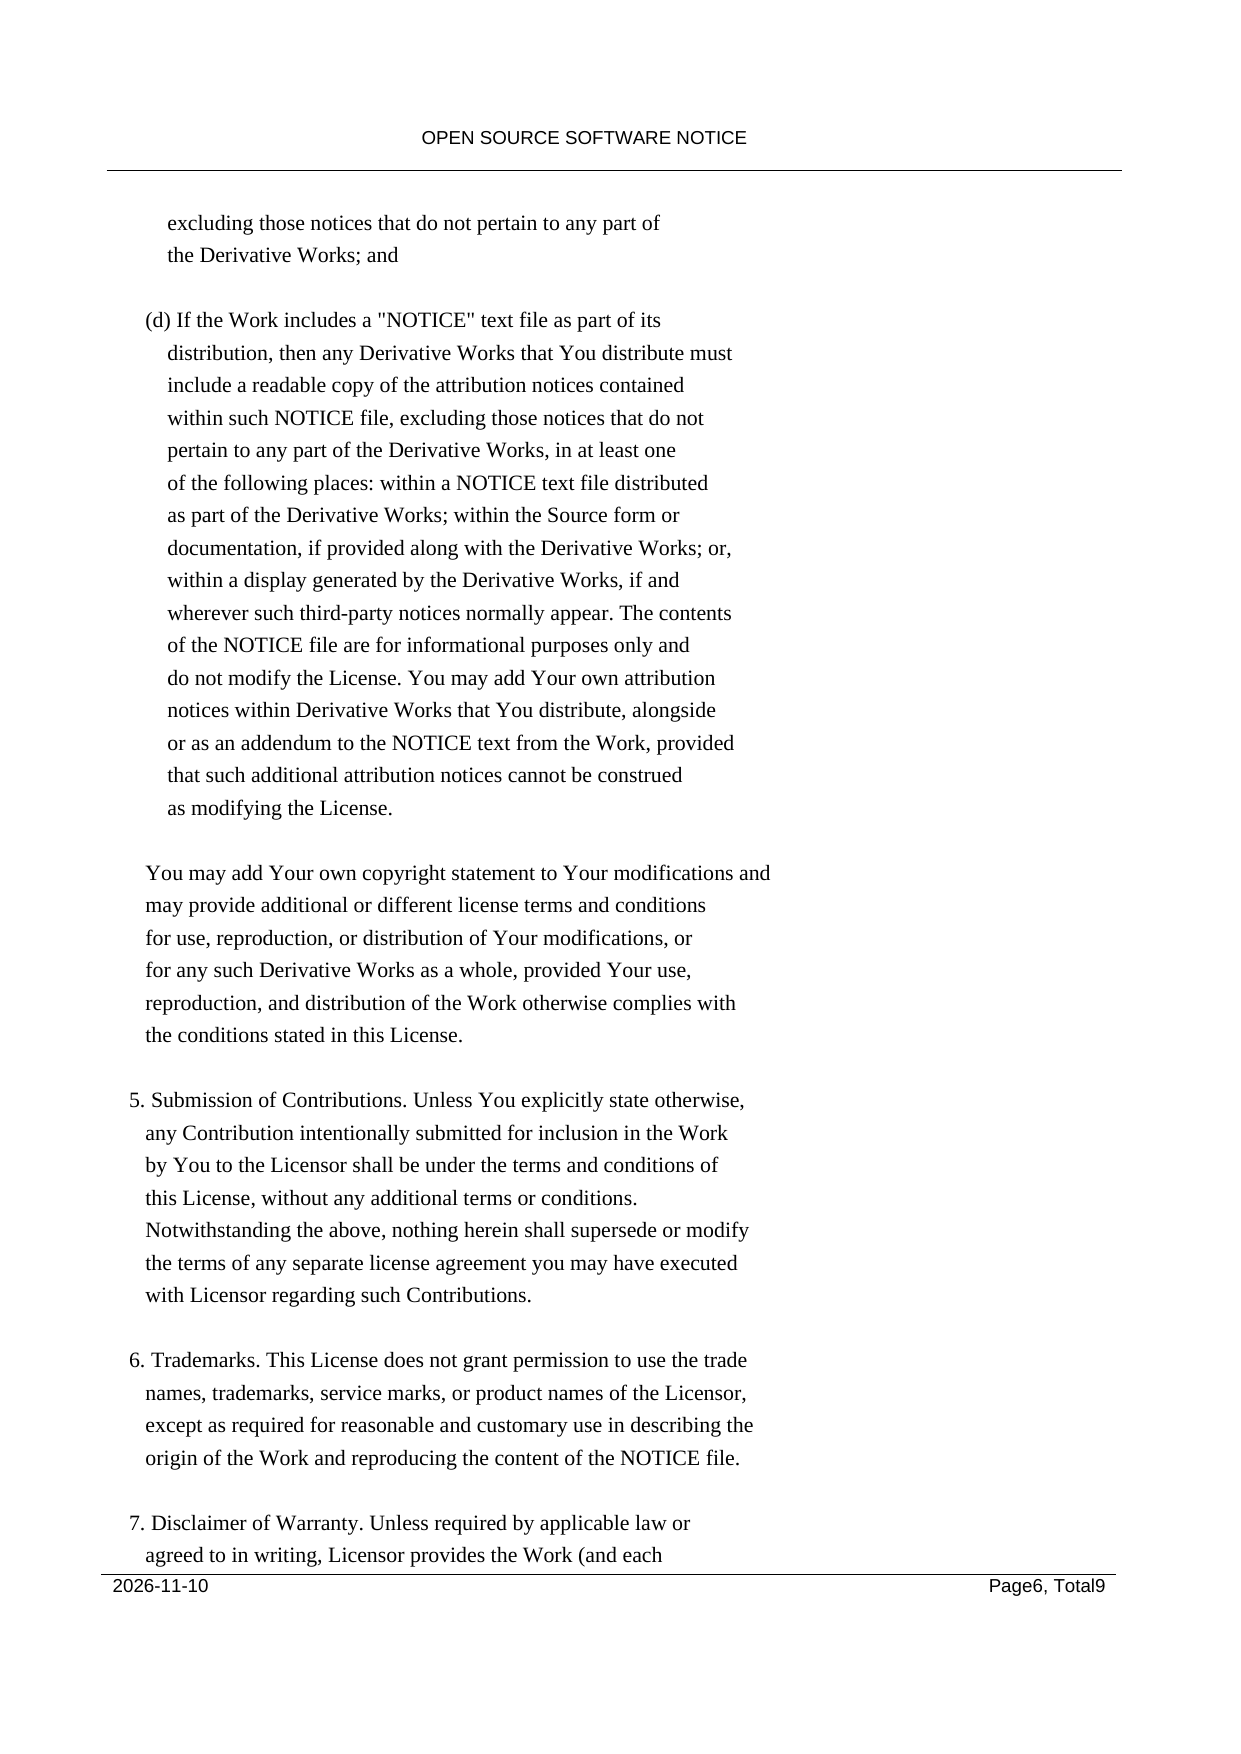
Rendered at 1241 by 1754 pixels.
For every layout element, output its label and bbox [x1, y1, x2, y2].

text [112, 206, 1128, 1571]
